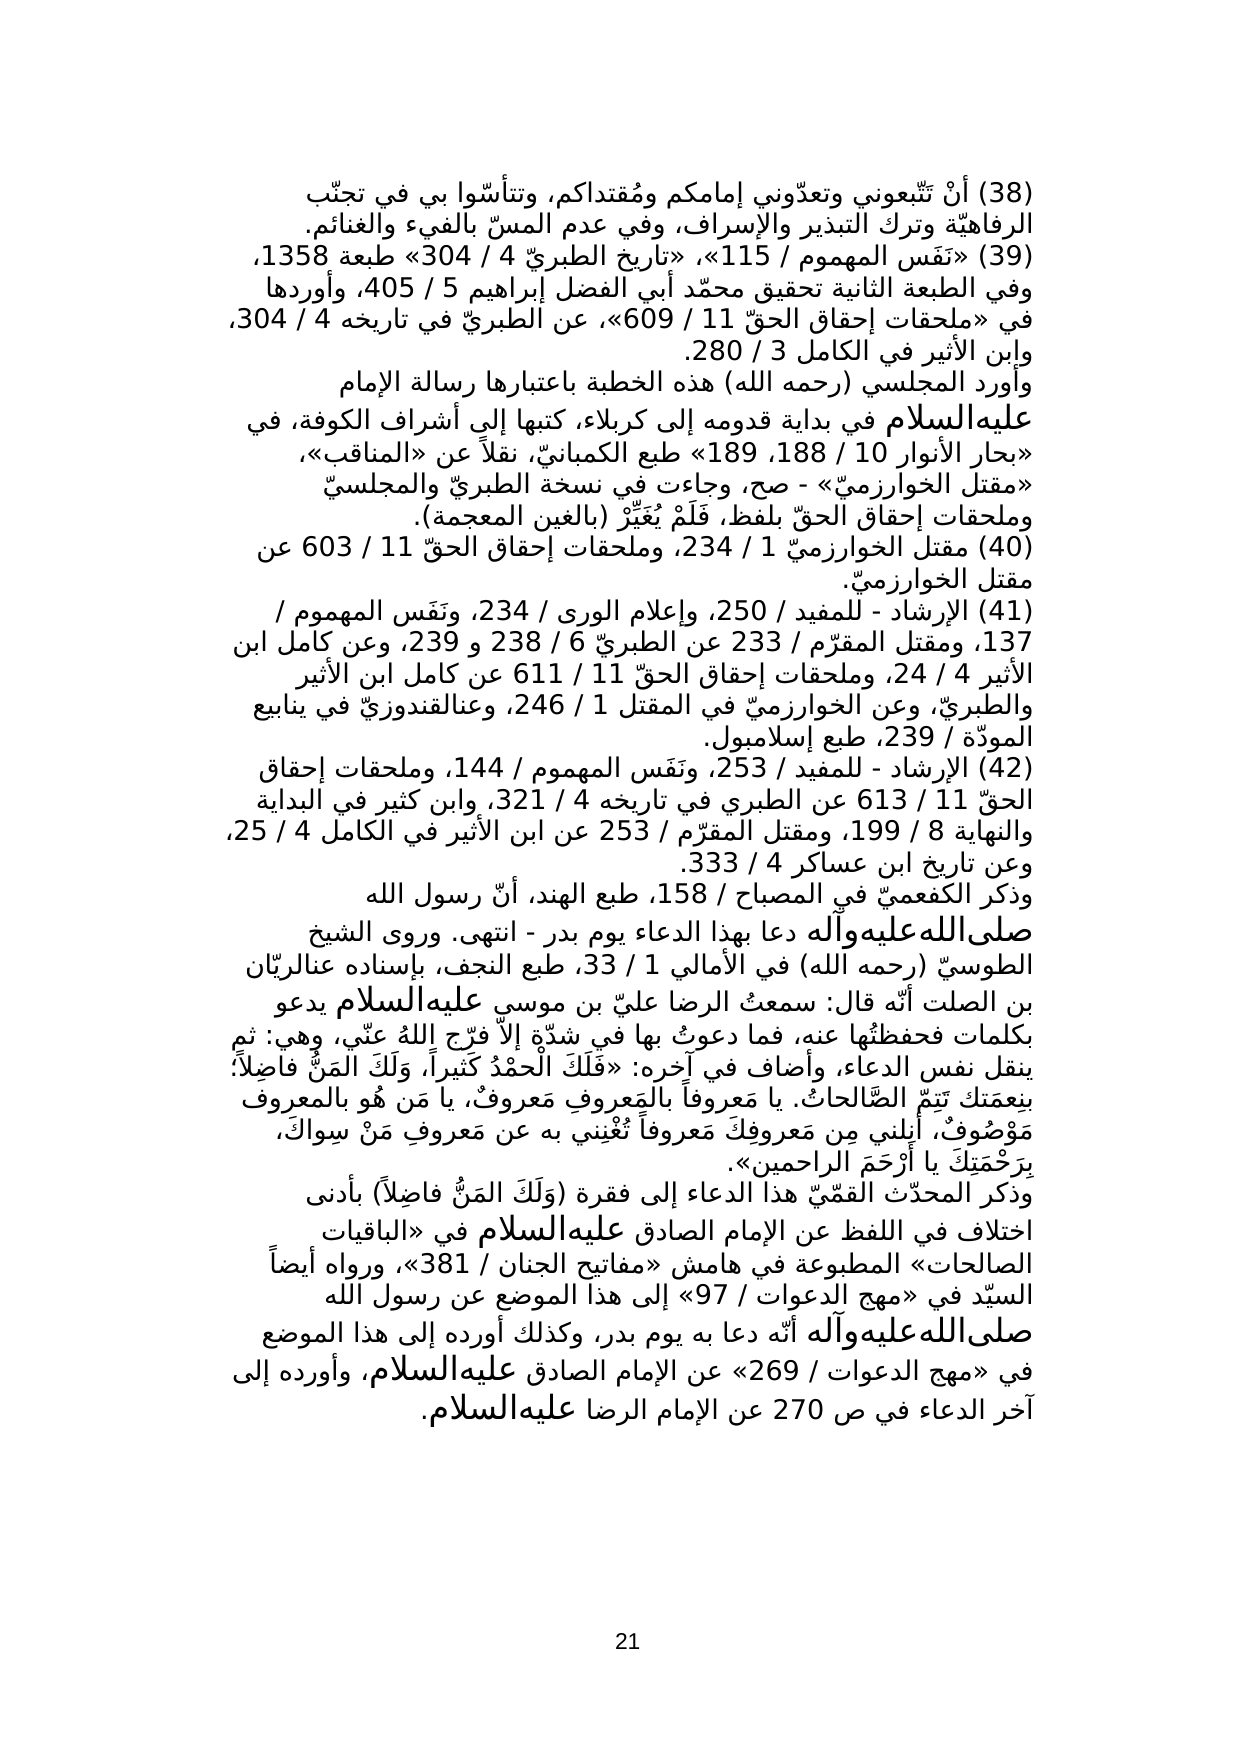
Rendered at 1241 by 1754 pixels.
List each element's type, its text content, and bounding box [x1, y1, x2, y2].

text (42) الإرشاد - للمفيد / 253، ونَفَس المهموم / 144، وملحقات إحقاق الحقّ 11 / 613 عن الطبري في تاريخه 4 / 321، وابن كثير في البداية والنهاية 8 / 199، ومقتل المقرّم / 253 عن ابن الأثير في الكامل 4 / 25، وعن تاريخ ابن عساكر 4 / 333. [222, 753, 1033, 879]
text وأورد المجلسي (رحمه الله) هذه الخطبة باعتبارها رسالة الإمام عليه‌السلام في بداية قدومه إلى كربلاء، كتبها إلى أشراف الكوفة، في «بحار الأنوار 10 / 188، 189» طبع الكمبانيّ، نقلاً عن «المناقب»، «مقتل الخوارزميّ» - صح، وجاءت في نسخة الطبريّ والمجلسيّ وملحقات إحقاق الحقّ بلفظ، فَلَمْ يُغَيِّرْ (بالغين المعجمة). [222, 367, 1033, 532]
text (40) مقتل الخوارزميّ 1 / 234، وملحقات إحقاق الحقّ 11 / 603 عن مقتل الخوارزميّ. [222, 532, 1033, 595]
text (38) أنْ تَتّبعوني وتعدّوني إمامكم ومُقتداكم، وتتأسّوا بي في تجنّب الرفاهيّة وترك التبذير والإسراف، وفي عدم المسّ بالفيء والغنائم. [222, 177, 1033, 240]
text وذكر الكفعميّ في المصباح / 158، طبع الهند، أنّ رسول الله صلى‌الله‌عليه‌وآله دعا بهذا الدعاء يوم بدر - انتهى. وروى الشيخ الطوسيّ (رحمه الله) في الأمالي 1 / 33، طبع النجف، بإسناده عنالريّان بن الصلت أنّه قال: سمعتُ الرضا عليّ بن موسى عليه‌السلام يدعو بكلمات فحفظتُها عنه، فما دعوتُ بها في شدّة إلاّ فرّج اللهُ عنّي، وهي: ثم ينقل نفس الدعاء، وأضاف في آخره: «فَلَكَ الْحمْدُ كَثيراً، وَلَكَ المَنُّ فاضِلاً؛ بنِعمَتك تَتِمّ الصَّالحاتُ. يا مَعروفاً بالمَعروفِ مَعروفٌ، يا مَن هُو بالمعروف مَوْصُوفٌ، أنِلني مِن مَعروفِكَ مَعروفاً تُغْنِني به عن مَعروفِ مَنْ سِواكَ، بِرَحْمَتِكَ يا أرْحَمَ الراحمين». [222, 879, 1033, 1177]
text (39) «نَفَس المهموم / 115»، «تاريخ الطبريّ 4 / 304» طبعة 1358، وفي الطبعة الثانية تحقيق محمّد أبي الفضل إبراهيم 5 / 405، وأوردها في «ملحقات إحقاق الحقّ 11 / 609»، عن الطبريّ في تاريخه 4 / 304، وابن الأثير في الكامل 3 / 280. [222, 240, 1033, 367]
text (41) الإرشاد - للمفيد / 250، وإعلام الورى / 234، ونَفَس المهموم / 137، ومقتل المقرّم / 233 عن الطبريّ 6 / 238 و 239، وعن كامل ابن الأثير 4 / 24، وملحقات إحقاق الحقّ 11 / 611 عن كامل ابن الأثير والطبريّ، وعن الخوارزميّ في المقتل 1 / 246، وعنالقندوزيّ في ينابيع المودّة / 239، طبع إسلامبول. [222, 595, 1033, 753]
text وذكر المحدّث القمّيّ هذا الدعاء إلى فقرة (وَلَكَ المَنُّ فاضِلاً) بأدنى اختلاف في اللفظ عن الإمام الصادق عليه‌السلام في «الباقيات الصالحات» المطبوعة في هامش «مفاتيح الجنان / 381»، ورواه أيضاً السيّد في «مهج الدعوات / 97» إلى هذا الموضع عن رسول الله صلى‌الله‌عليه‌وآله أنّه دعا به يوم بدر، وكذلك أورده إلى هذا الموضع في «مهج الدعوات / 269» عن الإمام الصادق عليه‌السلام، وأورده إلى آخر الدعاء في ص 270 عن الإمام الرضا عليه‌السلام. [222, 1177, 1033, 1428]
